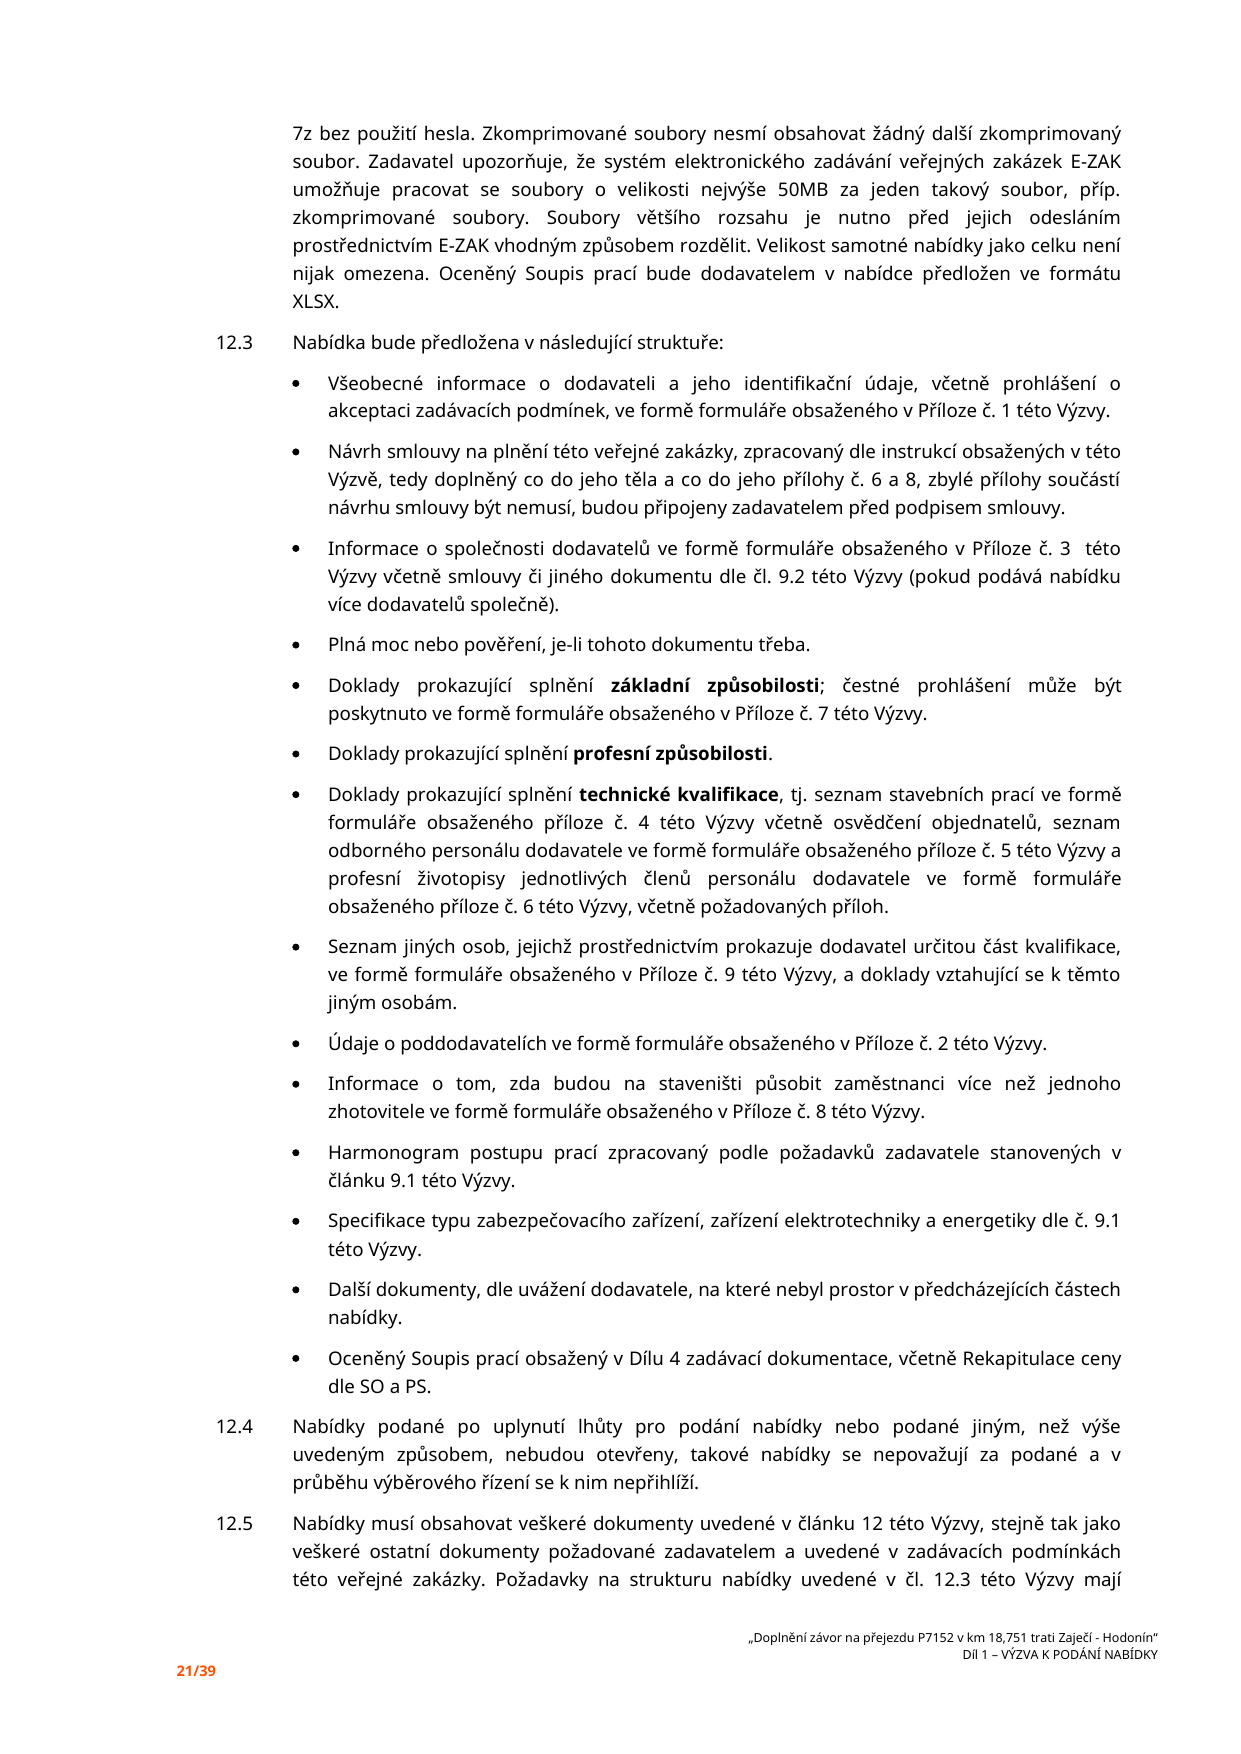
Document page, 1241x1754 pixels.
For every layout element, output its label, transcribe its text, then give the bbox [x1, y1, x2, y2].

text Údaje o poddodavatelích ve formě formuláře obsaženého v Příloze č. 2 této Výzvy. [292, 1030, 1122, 1056]
text Plná moc nebo pověření, je-li tohoto dokumentu třeba. [292, 631, 1122, 657]
text Všeobecné informace o dodavateli a jeho identifikační údaje, včetně prohlášení o akceptaci zadávacích podmínek, ve formě formuláře obsaženého v Příloze č. 1 této Výzvy. [292, 370, 1122, 423]
text Oceněný Soupis prací obsažený v Dílu 4 zadávací dokumentace, včetně Rekapitulace ceny dle SO a PS. [292, 1345, 1122, 1398]
text Další dokumenty, dle uvážení dodavatele, na které nebyl prostor v předcházejících částech nabídky. [292, 1276, 1122, 1330]
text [216, 121, 1122, 314]
text Návrh smlouvy na plnění této veřejné zakázky, zpracovaný dle instrukcí obsažených v této Výzvě, tedy doplněný co do jeho těla a co do jeho přílohy č. 6 a 8, zbylé přílohy součástí návrhu smlouvy být nemusí, budou připojeny zadavatelem před podpisem smlouvy. [292, 438, 1122, 520]
text Specifikace typu zabezpečovacího zařízení, zařízení elektrotechniky a energetiky dle č. 9.1 této Výzvy. [292, 1208, 1122, 1261]
text Seznam jiných osob, jejichž prostřednictvím prokazuje dodavatel určitou část kvalifikace, ve formě formuláře obsaženého v Příloze č. 9 této Výzvy, a doklady vztahující se k těmto jiným osobám. [292, 934, 1122, 1015]
text Informace o společnosti dodavatelů ve formě formuláře obsaženého v Příloze č. 3 této Výzvy včetně smlouvy či jiného dokumentu dle čl. 9.2 této Výzvy (pokud podává nabídku více dodavatelů společně). [292, 535, 1122, 616]
text Nabídka bude předložena v následující struktuře: [216, 329, 1122, 355]
text Nabídky podané po uplynutí lhůty pro podání nabídky nebo podané jiným, než výše uvedeným způsobem, nebudou otevřeny, takové nabídky se nepovažují za podané a v průběhu výběrového řízení se k nim nepřihlíží. [216, 1413, 1122, 1495]
text Doklady prokazující splnění základní způsobilosti; čestné prohlášení může být poskytnuto ve formě formuláře obsaženého v Příloze č. 7 této Výzvy. [292, 672, 1122, 726]
text Harmonogram postupu prací zpracovaný podle požadavků zadavatele stanovených v článku 9.1 této Výzvy. [292, 1139, 1122, 1193]
text Doklady prokazující splnění technické kvalifikace, tj. seznam stavebních prací ve formě formuláře obsaženého příloze č. 4 této Výzvy včetně osvědčení objednatelů, seznam odborného personálu dodavatele ve formě formuláře obsaženého příloze č. 5 této Výzvy a profesní životopisy jednotlivých členů personálu dodavatele ve formě formuláře obsaženého příloze č. 6 této Výzvy, včetně požadovaných příloh. [292, 781, 1122, 919]
text Informace o tom, zda budou na staveništi působit zaměstnanci více než jednoho zhotovitele ve formě formuláře obsaženého v Příloze č. 8 této Výzvy. [292, 1071, 1122, 1124]
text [216, 1510, 1122, 1592]
text Doklady prokazující splnění profesní způsobilosti. [292, 741, 1122, 766]
